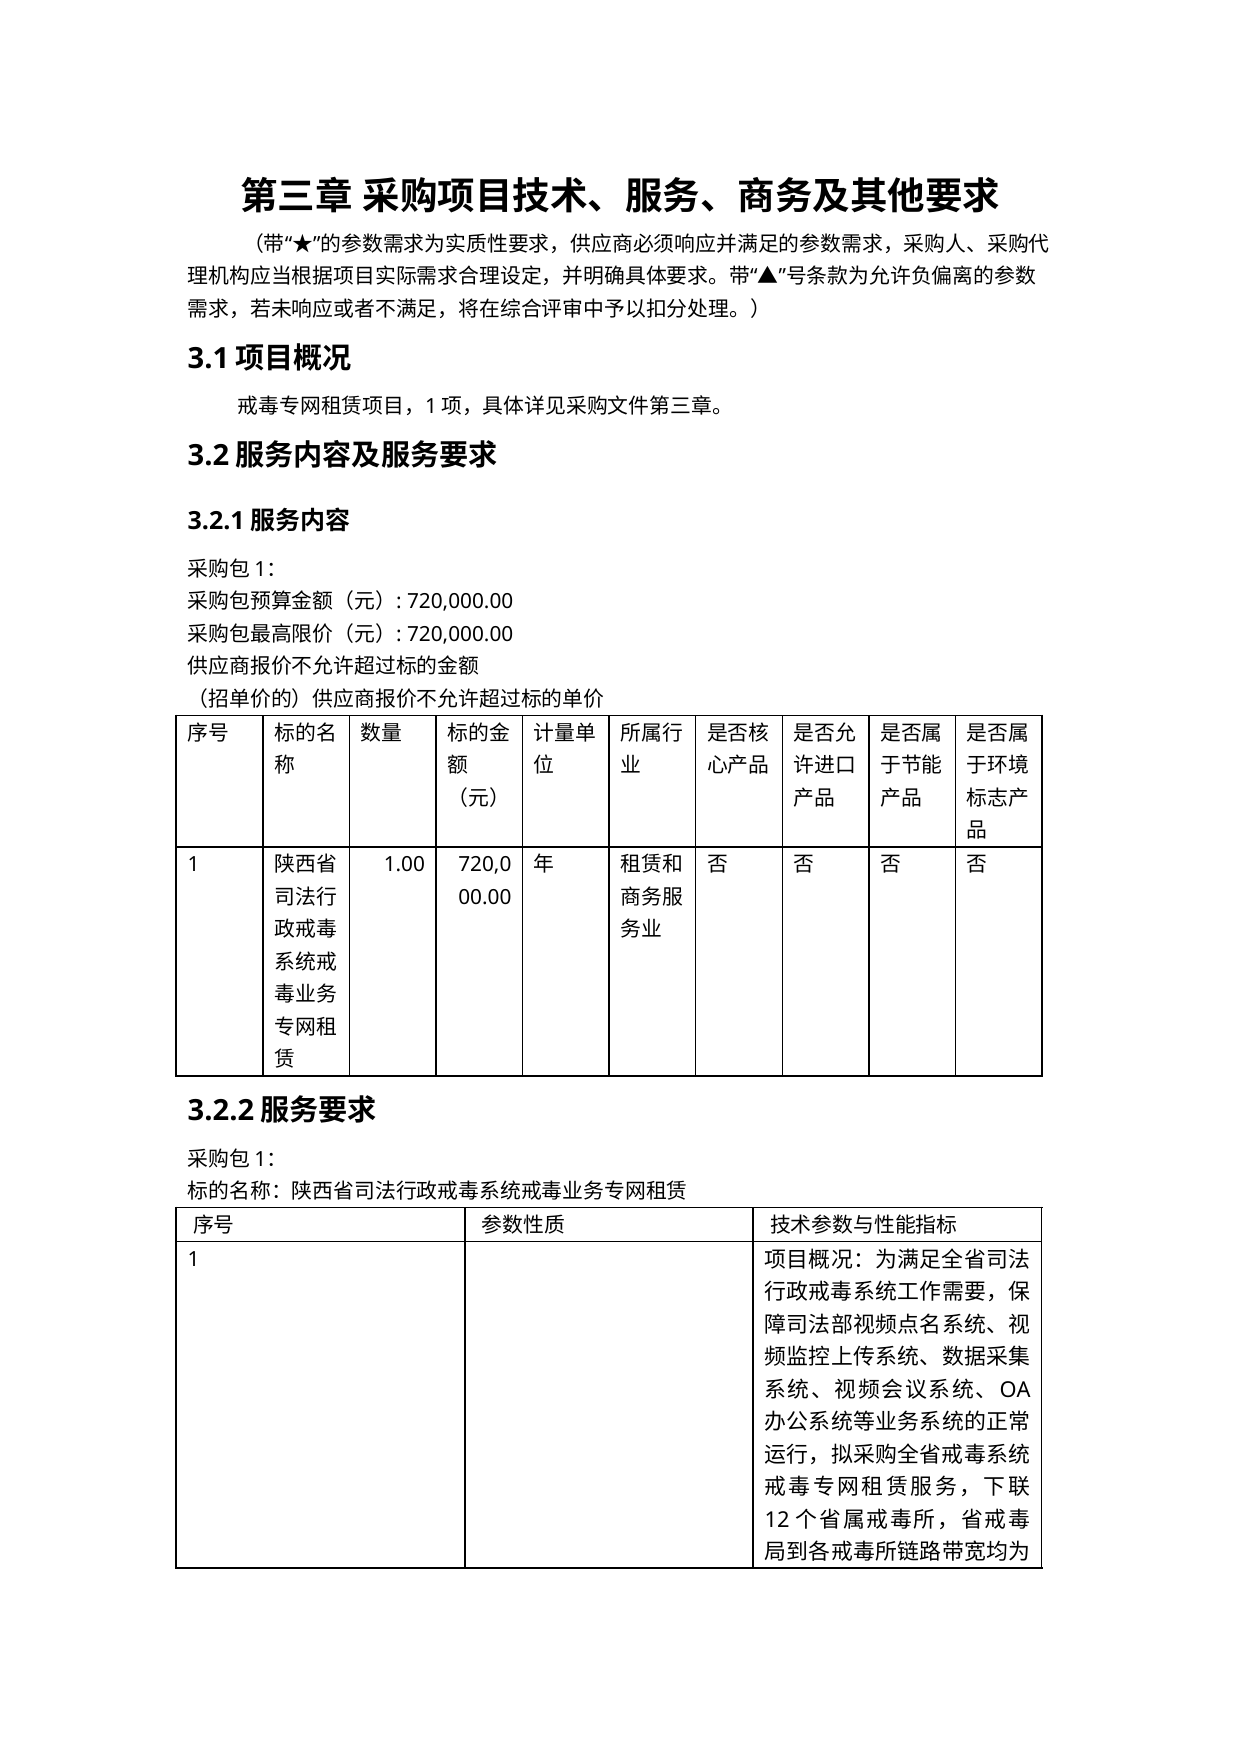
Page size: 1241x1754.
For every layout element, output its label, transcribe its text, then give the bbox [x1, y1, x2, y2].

table_header 计量单位 [523, 716, 608, 846]
text 采购包1： [187, 552, 1053, 584]
text 采购包最高限价（元）: 720,000.00 [187, 617, 1053, 649]
table_header 序号 [177, 1208, 464, 1241]
table_header 所属行业 [610, 716, 695, 846]
table_cell [466, 1242, 752, 1567]
table_header 是否允许进口产品 [783, 716, 868, 846]
table_cell 720,000.00 [437, 848, 522, 1075]
table_cell 租赁和商务服务业 [610, 848, 695, 1075]
table_header 技术参数与性能指标 [754, 1208, 1041, 1241]
text 第三章 采购项目技术、服务、商务及其他要求 [187, 162, 1053, 227]
text 采购包预算金额（元）: 720,000.00 [187, 584, 1053, 617]
table_cell 否 [696, 848, 782, 1075]
text 3.2.2服务要求 [187, 1077, 1053, 1142]
table_cell 1.00 [350, 848, 435, 1075]
table_cell 否 [783, 848, 868, 1075]
table_header 序号 [177, 716, 262, 846]
text （带“★”的参数需求为实质性要求，供应商必须响应并满足的参数需求，采购人、采购代理机构应当根据项目实际需求合理设定，并明确具体要求。带“▲”号条款为允许负偏离的参数需求，若未响应或者不满足，将在综合评审中予以扣分处理。） [187, 227, 1053, 324]
table_cell 陕西省司法行政戒毒系统戒毒业务专网租赁 [264, 848, 349, 1075]
text 戒毒专网租赁项目，1项，具体详见采购文件第三章。 [187, 389, 1053, 422]
text 3.2.1服务内容 [187, 487, 1053, 552]
table_cell 年 [523, 848, 608, 1075]
text 标的名称：陕西省司法行政戒毒系统戒毒业务专网租赁 [187, 1174, 1053, 1207]
text 3.1项目概况 [187, 324, 1053, 389]
table_header 标的金额 （元） [437, 716, 522, 846]
table_cell 否 [870, 848, 955, 1075]
text 供应商报价不允许超过标的金额 [187, 649, 1053, 682]
table_cell 1 [177, 1242, 464, 1567]
text 3.2服务内容及服务要求 [187, 422, 1053, 487]
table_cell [754, 1242, 1041, 1567]
table_header 数量 [350, 716, 435, 846]
table_header 是否核心产品 [696, 716, 782, 846]
text 采购包1： [187, 1142, 1053, 1174]
table_cell 1 [177, 848, 262, 1075]
table_header 是否属于节能产品 [870, 716, 955, 846]
text （招单价的）供应商报价不允许超过标的单价 [187, 682, 1053, 714]
table_header 标的名称 [264, 716, 349, 846]
table_header 是否属于环境标志产品 [956, 716, 1041, 846]
table_header 参数性质 [466, 1208, 752, 1241]
table_cell 否 [956, 848, 1041, 1075]
